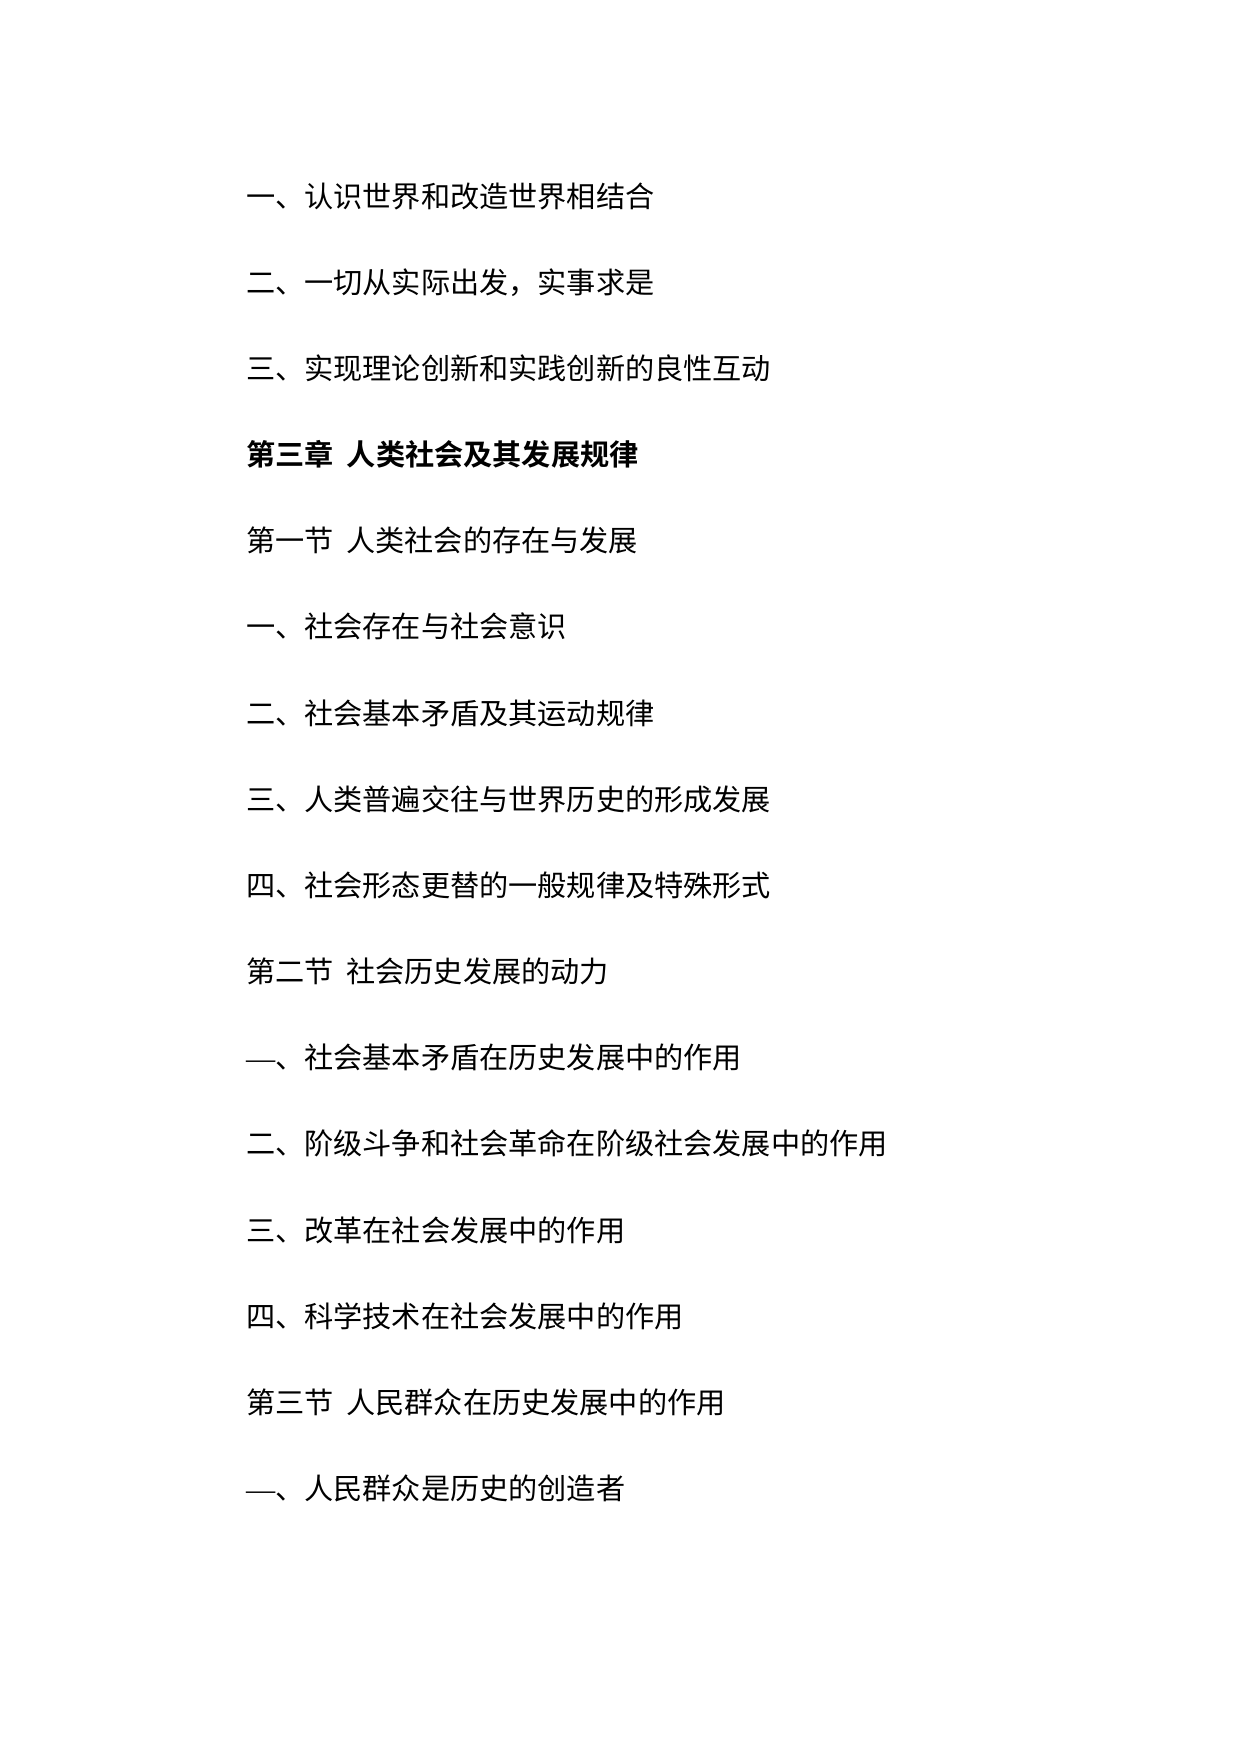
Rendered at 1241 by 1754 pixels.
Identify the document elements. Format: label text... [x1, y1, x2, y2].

text 第三节 人民群众在历史发展中的作用 [187, 1368, 1053, 1433]
text 一、社会存在与社会意识 [187, 593, 1053, 658]
text 第一节 人类社会的存在与发展 [187, 507, 1053, 572]
text 二、一切从实际出发，实事求是 [187, 248, 1053, 313]
text 二、阶级斗争和社会革命在阶级社会发展中的作用 [187, 1109, 1053, 1174]
text —、社会基本矛盾在历史发展中的作用 [187, 1023, 1053, 1088]
text 三、实现理论创新和实践创新的良性互动 [187, 334, 1053, 399]
text 四、社会形态更替的一般规律及特殊形式 [187, 851, 1053, 916]
text 第二节 社会历史发展的动力 [187, 937, 1053, 1002]
text —、人民群众是历史的创造者 [187, 1454, 1053, 1519]
text 四、科学技术在社会发展中的作用 [187, 1282, 1053, 1347]
text 二、社会基本矛盾及其运动规律 [187, 679, 1053, 744]
text 三、改革在社会发展中的作用 [187, 1196, 1053, 1261]
text 一、认识世界和改造世界相结合 [187, 162, 1053, 227]
text 第三章 人类社会及其发展规律 [187, 420, 1053, 485]
text 三、人类普遍交往与世界历史的形成发展 [187, 765, 1053, 830]
